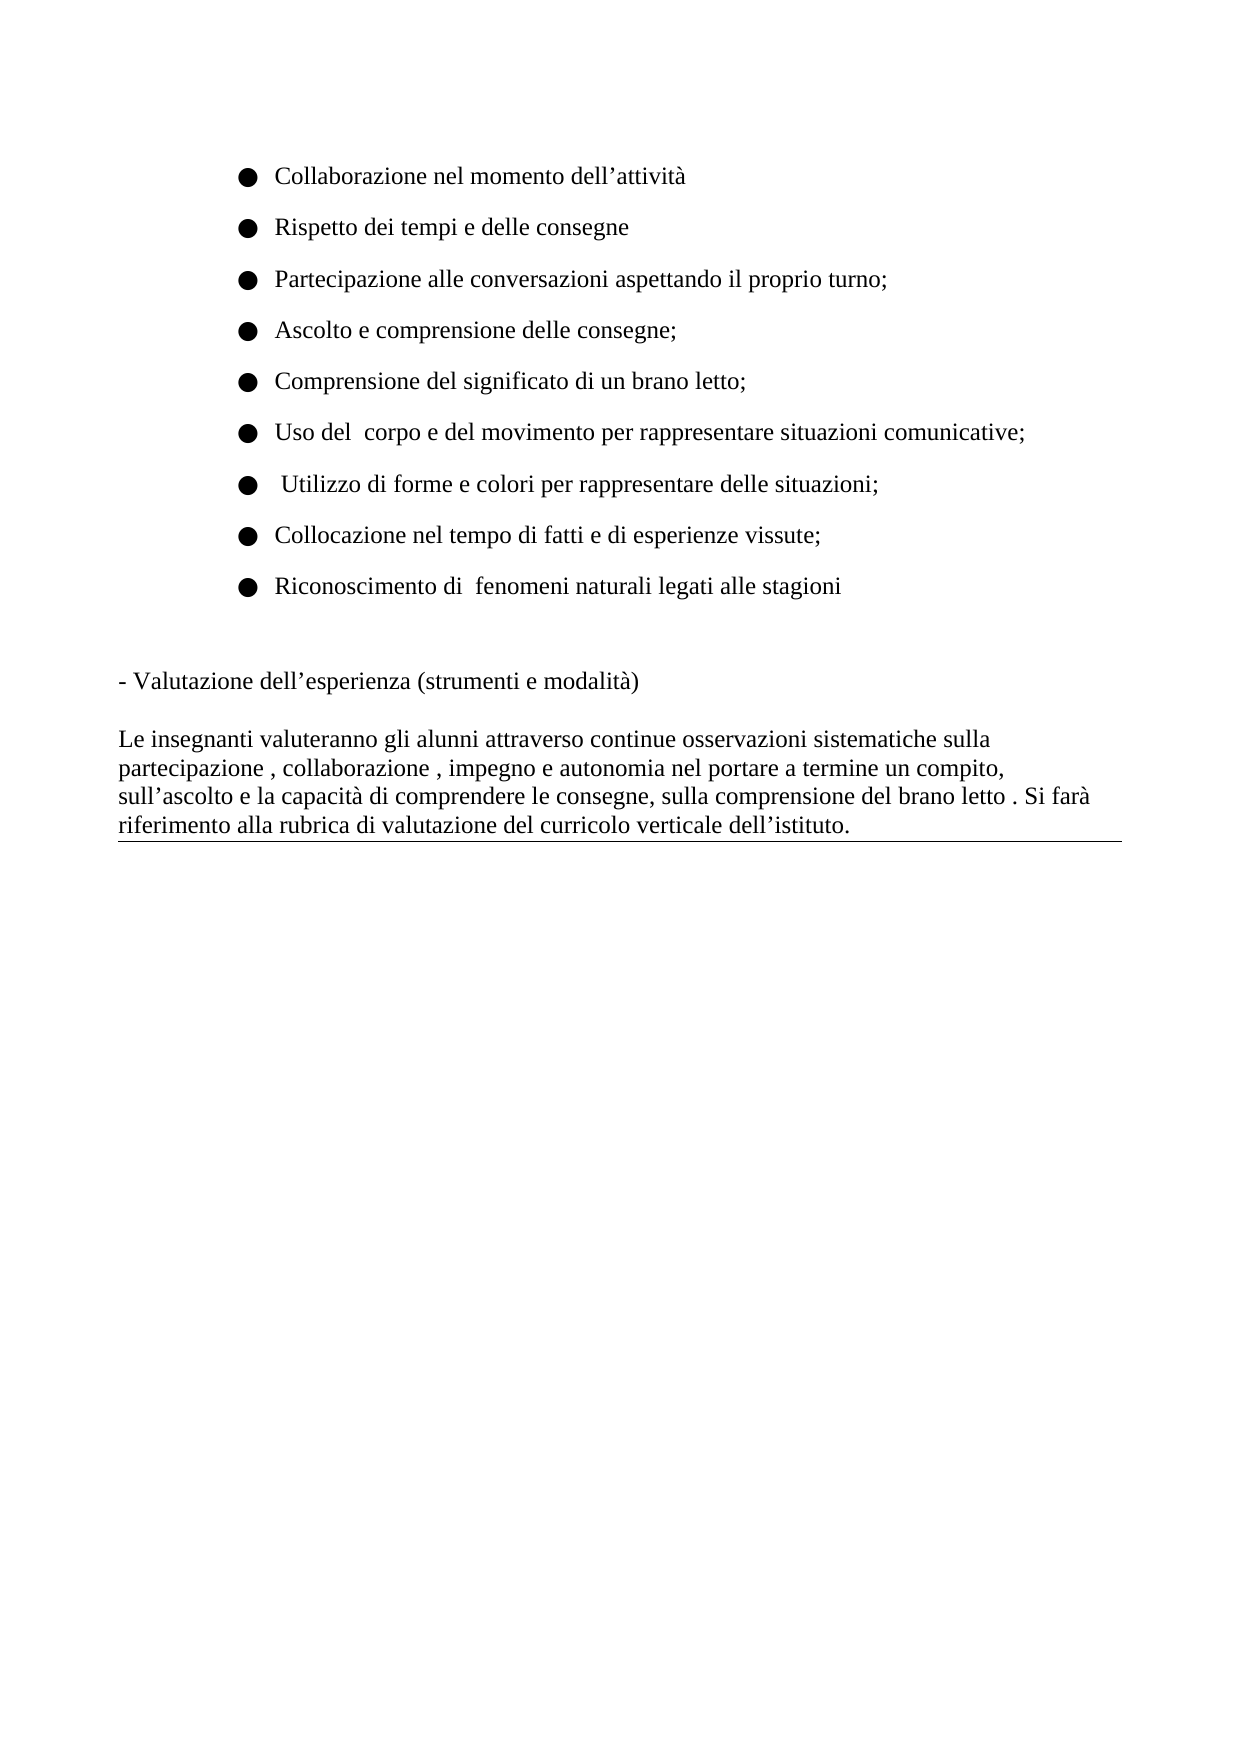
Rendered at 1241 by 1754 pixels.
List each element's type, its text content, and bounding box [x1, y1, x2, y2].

list Uso del corpo e del movimento per rappresentare situazioni comunicative; [237, 404, 1122, 455]
text Le insegnanti valuteranno gli alunni attraverso continue osservazioni sistematiche sulla partecipazione , collaborazione , impegno e autonomia nel portare a termine un compito, sull’ascolto e la capacità di comprendere le consegne, sulla comprensione del brano letto . Si farà riferimento alla rubrica di valutazione del curricolo verticale dell’istituto. [118, 724, 1122, 841]
text - Valutazione dell’esperienza (strumenti e modalità) [118, 666, 1122, 695]
list Collocazione nel tempo di fatti e di esperienze vissute; [237, 506, 1122, 558]
list Rispetto dei tempi e delle consegne [237, 199, 1122, 250]
list Comprensione del significato di un brano letto; [237, 353, 1122, 404]
list Ascolto e comprensione delle consegne; [237, 301, 1122, 353]
list Utilizzo di forme e colori per rappresentare delle situazioni; [237, 455, 1122, 506]
list Partecipazione alle conversazioni aspettando il proprio turno; [237, 250, 1122, 301]
list Riconoscimento di fenomeni naturali legati alle stagioni [237, 558, 1122, 609]
list Collaborazione nel momento dell’attività [237, 148, 1122, 199]
